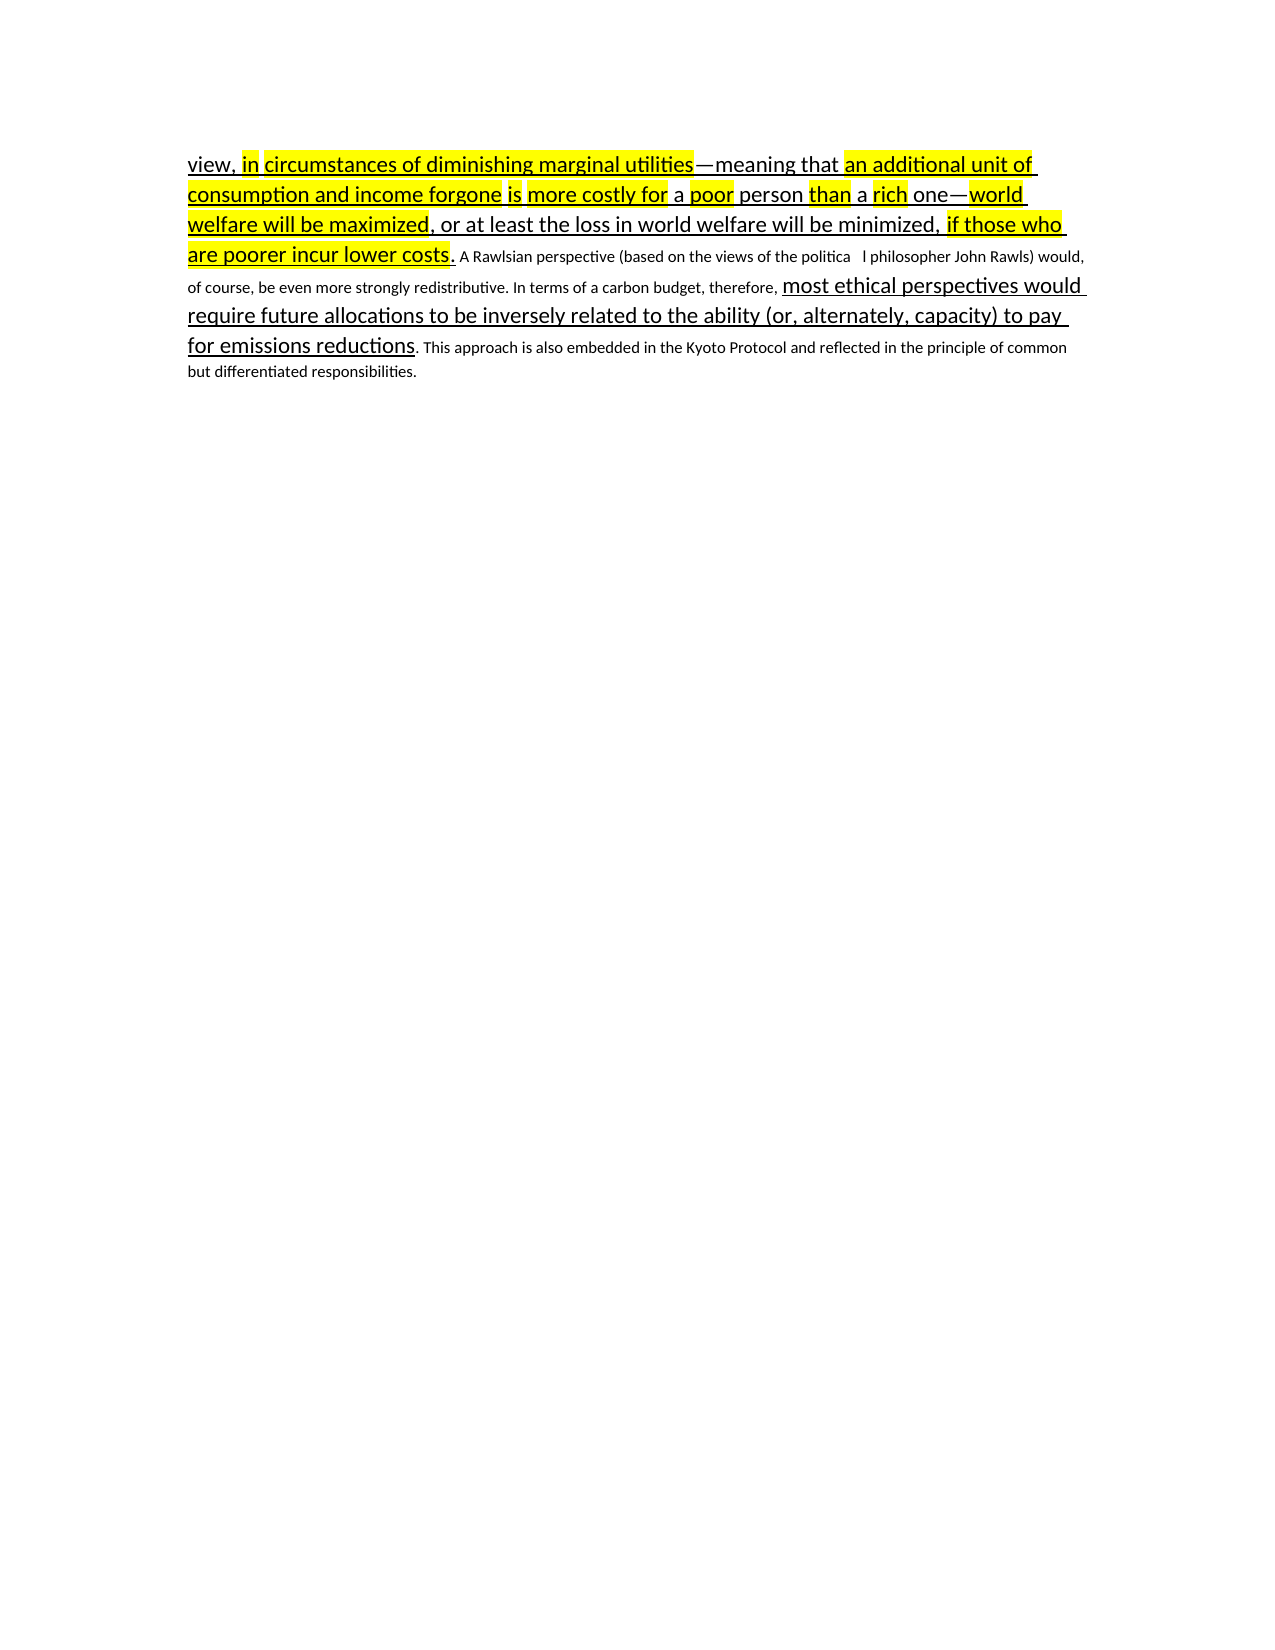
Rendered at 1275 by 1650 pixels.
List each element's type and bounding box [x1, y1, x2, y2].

text [187, 150, 1087, 381]
